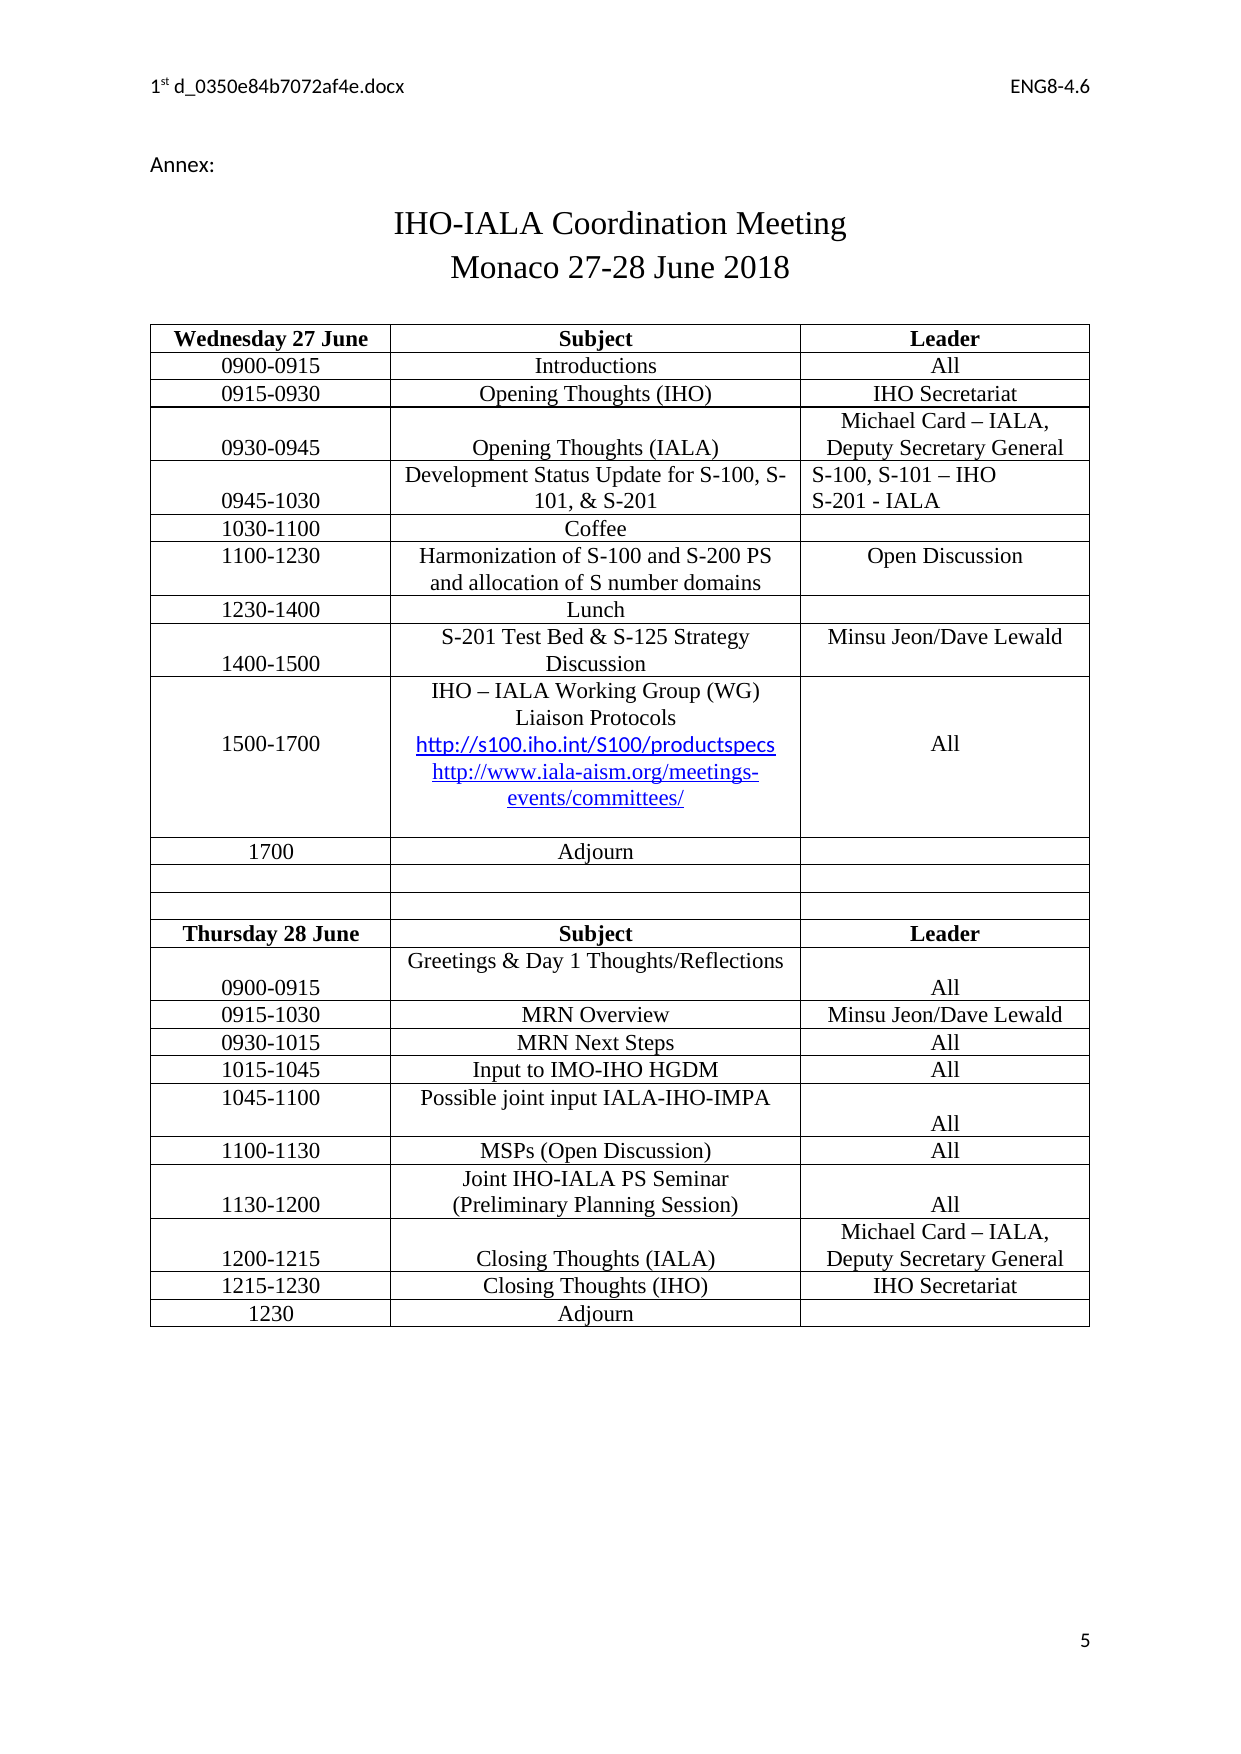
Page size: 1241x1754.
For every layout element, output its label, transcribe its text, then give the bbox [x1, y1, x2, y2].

table_cell Coffee [391, 515, 800, 541]
table_cell Greetings & Day 1 Thoughts/Reflections [391, 948, 800, 1000]
text IHO-IALA Coordination Meeting [150, 203, 1090, 241]
table_cell [151, 865, 390, 892]
table_cell 1200-1215 [151, 1219, 390, 1271]
table_cell Opening Thoughts (IHO) [391, 380, 800, 406]
table_cell 1215-1230 [151, 1272, 390, 1298]
table_cell [801, 596, 1089, 622]
table_cell 0915-1030 [151, 1001, 390, 1028]
table_cell S-201 Test Bed & S-125 Strategy Discussion [391, 624, 800, 676]
table_cell Minsu Jeon/Dave Lewald [801, 1001, 1089, 1028]
table_cell All [801, 677, 1089, 837]
table_cell 0915-0930 [151, 380, 390, 406]
table_cell 1500-1700 [151, 677, 390, 837]
table_cell Introductions [391, 353, 800, 379]
table_cell Michael Card – IALA, Deputy Secretary General [801, 1219, 1089, 1271]
table_cell MRN Overview [391, 1001, 800, 1028]
table_cell 0900-0915 [151, 353, 390, 379]
table_cell 1230 [151, 1300, 390, 1326]
table_cell 1230-1400 [151, 596, 390, 622]
table_cell 1100-1130 [151, 1137, 390, 1164]
table_cell [801, 1300, 1089, 1326]
table_cell 1700 [151, 838, 390, 864]
table_cell [801, 893, 1089, 919]
table_cell MRN Next Steps [391, 1029, 800, 1055]
table_cell Joint IHO-IALA PS Seminar (Preliminary Planning Session) [391, 1165, 800, 1217]
text Monaco 27-28 June 2018 [150, 247, 1090, 285]
table_cell Adjourn [391, 838, 800, 864]
table_cell S-100, S-101 – IHO S-201 - IALA [801, 461, 1089, 514]
table_cell Subject [391, 920, 800, 947]
table_cell 0900-0915 [151, 948, 390, 1000]
table_cell All [801, 1056, 1089, 1082]
table_cell IHO Secretariat [801, 1272, 1089, 1298]
table_cell [801, 515, 1089, 541]
table_cell IHO – IALA Working Group (WG) Liaison Protocols http://s100.iho.int/S100/productspecs http://www.iala-aism.org/meetings-events/committees/ [391, 677, 800, 837]
table_cell All [801, 948, 1089, 1000]
table_cell [801, 865, 1089, 892]
table_cell [391, 865, 800, 892]
table_cell All [801, 1137, 1089, 1164]
table_header Leader [801, 325, 1089, 352]
table_cell All [801, 1165, 1089, 1217]
table_cell Thursday 28 June [151, 920, 390, 947]
table_cell Opening Thoughts (IALA) [391, 408, 800, 460]
table_cell 0930-0945 [151, 408, 390, 460]
table_cell Leader [801, 920, 1089, 947]
table_cell [151, 893, 390, 919]
table_cell All [801, 1084, 1089, 1136]
table_cell All [801, 353, 1089, 379]
table_cell Adjourn [391, 1300, 800, 1326]
table_cell Possible joint input IALA-IHO-IMPA [391, 1084, 800, 1136]
table_cell 0930-1015 [151, 1029, 390, 1055]
table_cell Michael Card – IALA, Deputy Secretary General [801, 408, 1089, 460]
table_cell 1130-1200 [151, 1165, 390, 1217]
table_cell Development Status Update for S-100, S-101, & S-201 [391, 461, 800, 514]
table_cell All [801, 1029, 1089, 1055]
table_header Subject [391, 325, 800, 352]
table_cell IHO Secretariat [801, 380, 1089, 406]
table_cell 1015-1045 [151, 1056, 390, 1082]
table_cell Harmonization of S-100 and S-200 PS and allocation of S number domains [391, 542, 800, 595]
table_cell 0945-1030 [151, 461, 390, 514]
table_cell 1400-1500 [151, 624, 390, 676]
table_cell Input to IMO-IHO HGDM [391, 1056, 800, 1082]
table_cell MSPs (Open Discussion) [391, 1137, 800, 1164]
table_cell 1030-1100 [151, 515, 390, 541]
table_cell Closing Thoughts (IALA) [391, 1219, 800, 1271]
text Annex: [150, 150, 1090, 178]
table_header Wednesday 27 June [151, 325, 390, 352]
table_cell Open Discussion [801, 542, 1089, 595]
table_cell 1100-1230 [151, 542, 390, 595]
table_cell Lunch [391, 596, 800, 622]
table_cell Closing Thoughts (IHO) [391, 1272, 800, 1298]
table_cell [391, 893, 800, 919]
table_cell 1045-1100 [151, 1084, 390, 1136]
table_cell [801, 838, 1089, 864]
table_cell Minsu Jeon/Dave Lewald [801, 624, 1089, 676]
